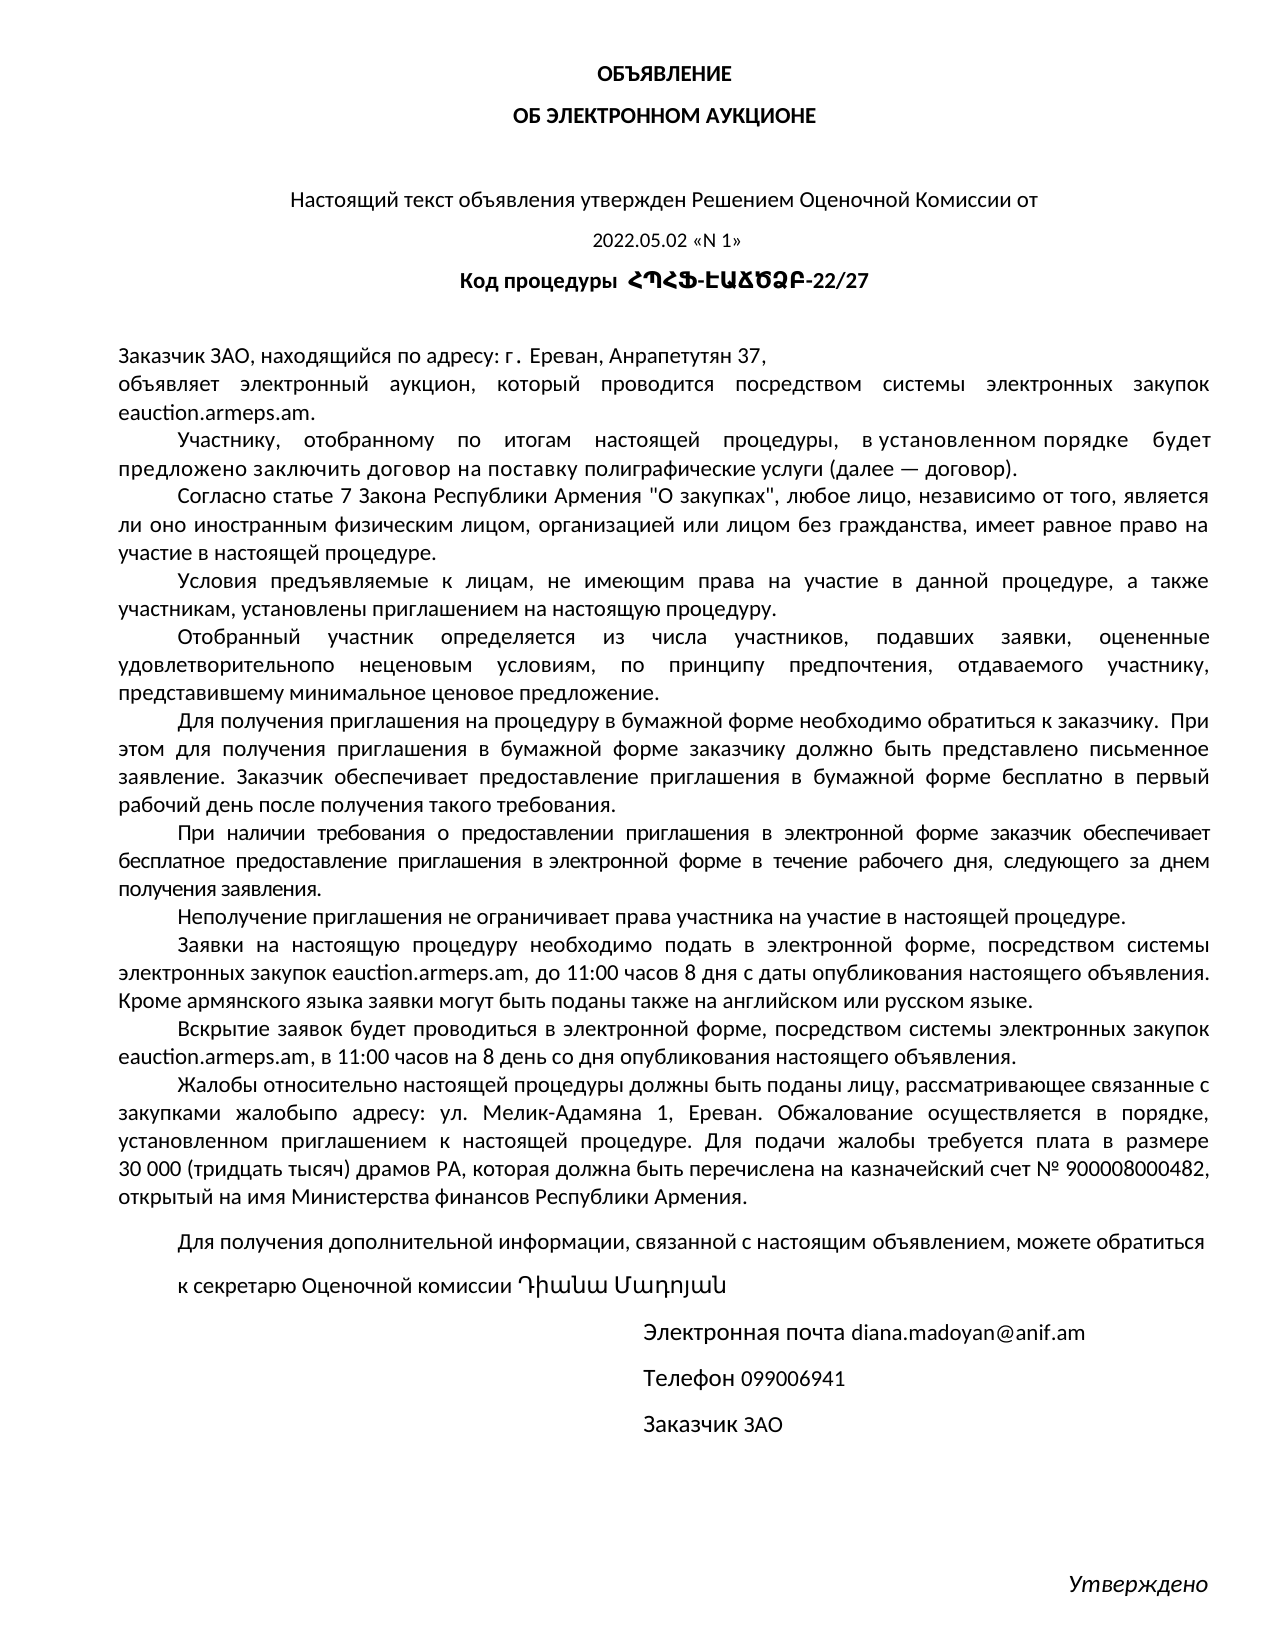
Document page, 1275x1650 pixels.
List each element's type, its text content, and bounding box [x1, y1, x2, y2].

text Отобранный участник определяется из числа участников, подавших заявки, оцененные удовлетворительнопо неценовым условиям, по принципу предпочтения, отдаваемого участнику, представившему минимальное ценовое предложение. [118, 622, 1211, 706]
text Телефон 099006941 [643, 1362, 1211, 1392]
text Для получения приглашения на процедуру в бумажной форме необходимо обратиться к заказчику. При этом для получения приглашения в бумажной форме заказчику должно быть представлено письменное заявление. Заказчик обеспечивает предоставление приглашения в бумажной форме бесплатно в первый рабочий день после получения такого требования. [118, 706, 1211, 818]
text ОБЪЯВЛЕНИЕ [118, 59, 1211, 87]
text Заказчик ЗАО [595, 1408, 1211, 1438]
text Вскрытие заявок будет проводиться в электронной форме, посредством системы электронных закупок eauction.armeps.am, в 11:00 часов на 8 день со дня опубликования настоящего объявления. [118, 1014, 1211, 1070]
text Жалобы относительно настоящей процедуры должны быть поданы лицу, рассматривающее связанные с закупками жалобыпо адресу: ул. Мелик-Адамяна 1, Ереван. Обжалование осуществляется в порядке, установленном приглашением к настоящей процедуре. Для подачи жалобы требуется плата в размере 30 000 (тридцать тысяч) драмов РА, которая должна быть перечислена на казначейский счет № 900008000482, открытый на имя Министерства финансов Республики Армения. [118, 1070, 1211, 1210]
text При наличии требования о предоставлении приглашения в электронной форме заказчик обеспечивает бесплатное предоставление приглашения в электронной форме в течение рабочего дня, следующего за днем получения заявления. [118, 818, 1211, 902]
text 2022.05.02 «N 1» [118, 227, 1211, 252]
text Согласно статье 7 Закона Республики Армения "О закупках", любое лицо, независимо от того, является ли оно иностранным физическим лицом, организацией или лицом без гражданства, имеет равное право на участие в настоящей процедуре. [118, 482, 1211, 566]
text Утверждено [118, 1568, 1211, 1599]
text Неполучение приглашения не ограничивает права участника на участие в настоящей процедуре. [118, 902, 1211, 930]
text Электронная почта diana.madoyan@anif.am [643, 1316, 1211, 1347]
text Для получения дополнительной информации, связанной с настоящим объявлением, можете обратиться [118, 1227, 1211, 1255]
text Участнику, отобранному по итогам настоящей процедуры, в установленном порядке будет предложено заключить договор на поставку полиграфические услуги (далее — договор). [118, 426, 1211, 482]
text к секретарю Оценочной комиссии Դիանա Մադոյան [118, 1272, 1211, 1299]
text ОБ ЭЛЕКТРОННОМ АУКЦИОНЕ [118, 101, 1211, 129]
text Заявки на настоящую процедуру необходимо подать в электронной форме, посредством системы электронных закупок eauction.armeps.am, до 11:00 часов 8 дня с даты опубликования настоящего объявления. Кроме армянского языка заявки могут быть поданы также на английском или русском языке. [118, 930, 1211, 1014]
text Условия предъявляемые к лицам, не имеющим права на участие в данной процедуре, а также участникам, установлены приглашением на настоящую процедуру. [118, 566, 1211, 622]
text объявляет электронный аукцион, который проводится посредством системы электронных закупок eauction.armeps.am. [118, 369, 1211, 426]
text Настоящий текст объявления утвержден Решением Оценочной Комиссии от [118, 185, 1211, 213]
text Код процедуры ՀՊՀՖ-ԷԱՃԾՁԲ-22/27 [118, 266, 1211, 294]
text Заказчик ЗАО, находящийся по адресу: г․ Ереван, Анрапетутян 37, [118, 342, 1211, 369]
